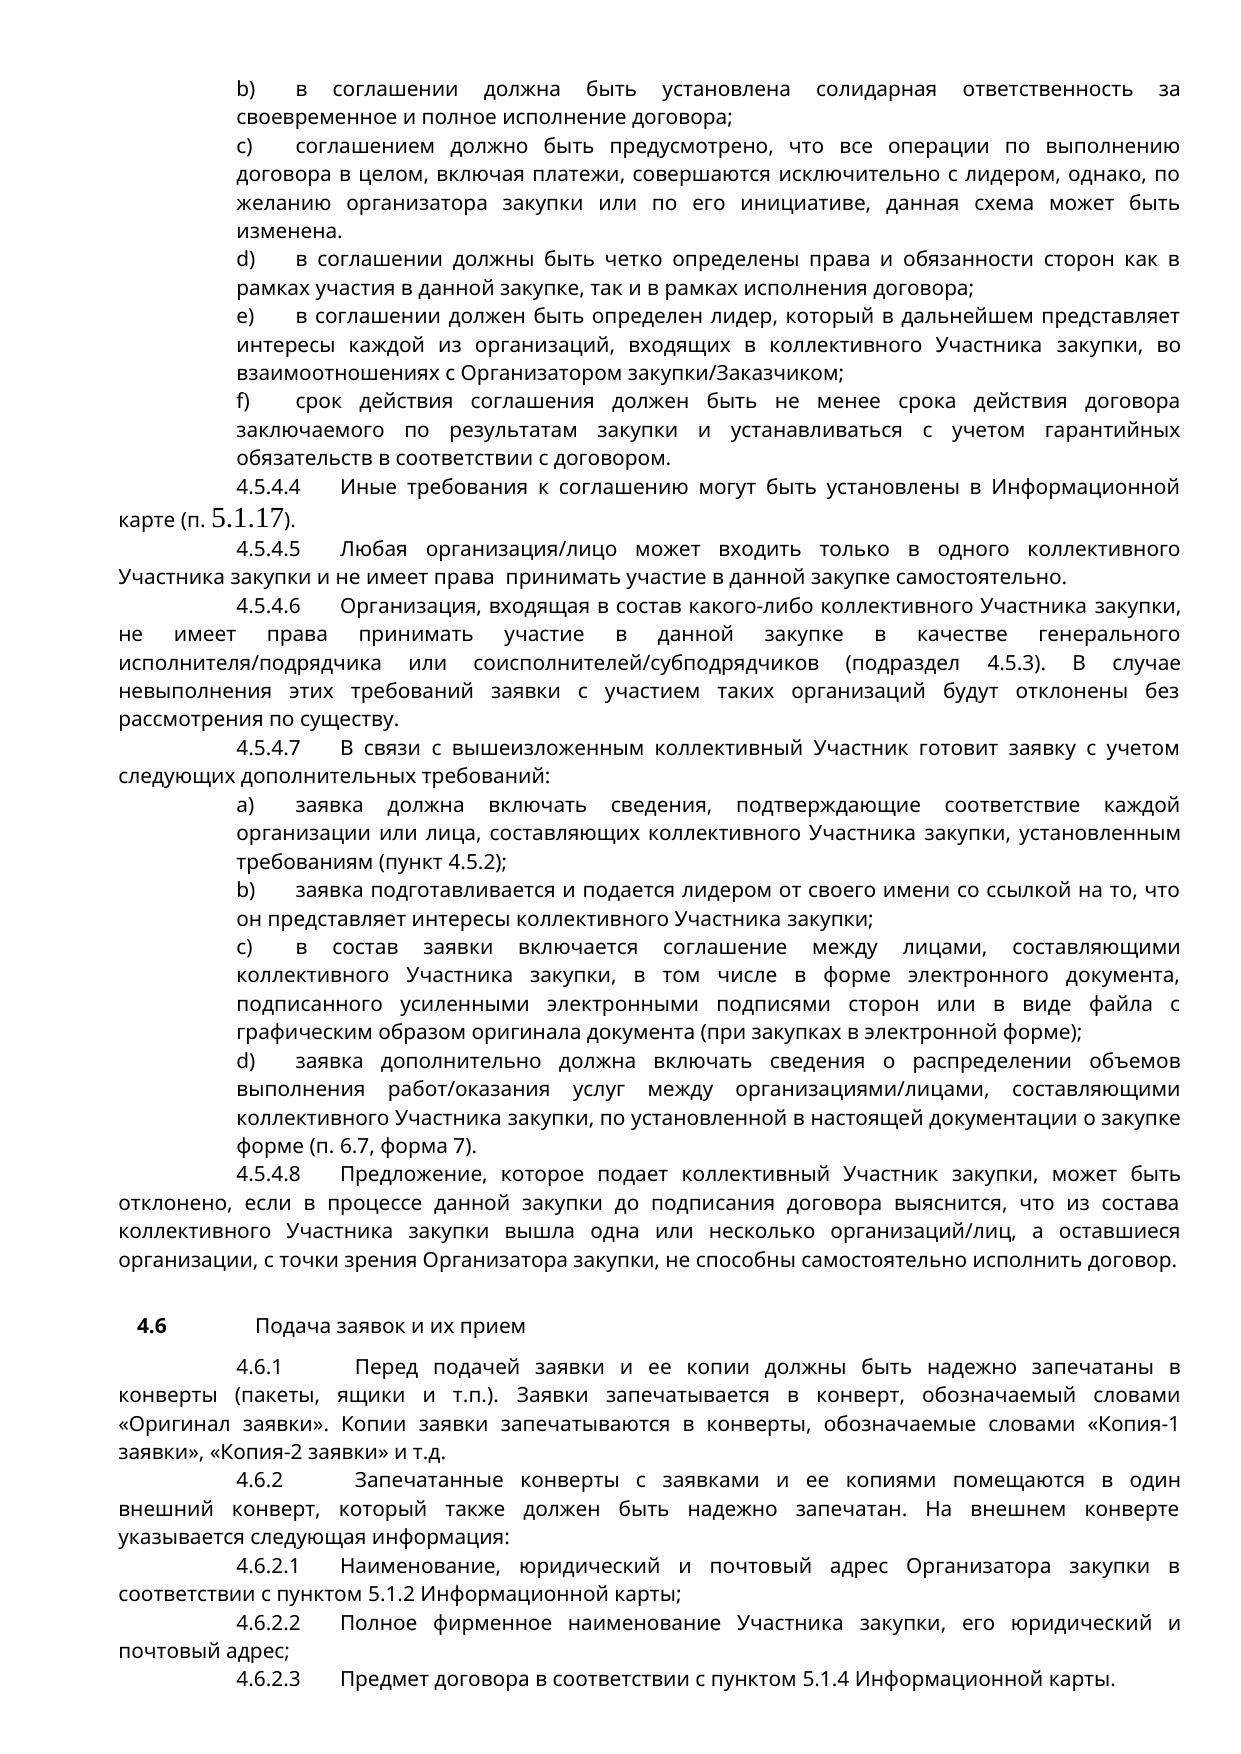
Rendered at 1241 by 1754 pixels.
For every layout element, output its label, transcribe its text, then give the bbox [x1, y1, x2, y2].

list Наименование, юридический и почтовый адрес Организатора закупки в соответствии с пунктом 5.1.2 Информационной карты; [118, 1551, 1181, 1608]
list В связи с вышеизложенным коллективный Участник готовит заявку с учетом следующих дополнительных требований: [118, 733, 1181, 790]
list Предмет договора в соответствии с пунктом 5.1.4 Информационной карты. [118, 1664, 1181, 1693]
list соглашением должно быть предусмотрено, что все операции по выполнению договора в целом, включая платежи, совершаются исключительно с лидером, однако, по желанию организатора закупки или по его инициативе, данная схема может быть изменена. [236, 131, 1181, 244]
list Любая организация/лицо может входить только в одного коллективного Участника закупки и не имеет права принимать участие в данной закупке самостоятельно. [118, 534, 1181, 591]
list заявка должна включать сведения, подтверждающие соответствие каждой организации или лица, составляющих коллективного Участника закупки, установленным требованиям (пункт 4.5.2); [236, 790, 1181, 875]
list в соглашении должна быть установлена солидарная ответственность за своевременное и полное исполнение договора; [236, 74, 1181, 131]
subtitle Подача заявок и их прием [137, 1311, 1181, 1339]
list Организация, входящая в состав какого-либо коллективного Участника закупки, не имеет права принимать участие в данной закупке в качестве генерального исполнителя/подрядчика или соисполнителей/субподрядчиков (подраздел 4.5.3). В случае невыполнения этих требований заявки с участием таких организаций будут отклонены без рассмотрения по существу. [118, 591, 1181, 733]
list заявка подготавливается и подается лидером от своего имени со ссылкой на то, что он представляет интересы коллективного Участника закупки; [236, 875, 1181, 932]
list в соглашении должны быть четко определены права и обязанности сторон как в рамках участия в данной закупке, так и в рамках исполнения договора; [236, 244, 1181, 301]
list Иные требования к соглашению могут быть установлены в Информационной карте (п. 5.1.17). [118, 472, 1181, 534]
list срок действия соглашения должен быть не менее срока действия договора заключаемого по результатам закупки и устанавливаться с учетом гарантийных обязательств в соответствии с договором. [236, 387, 1181, 472]
list Предложение, которое подает коллективный Участник закупки, может быть отклонено, если в процессе данной закупки до подписания договора выяснится, что из состава коллективного Участника закупки вышла одна или несколько организаций/лиц, а оставшиеся организации, с точки зрения Организатора закупки, не способны самостоятельно исполнить договор. [118, 1159, 1181, 1273]
list заявка дополнительно должна включать сведения о распределении объемов выполнения работ/оказания услуг между организациями/лицами, составляющими коллективного Участника закупки, по установленной в настоящей документации о закупке форме (п. 6.7, форма 7). [236, 1046, 1181, 1159]
list Полное фирменное наименование Участника закупки, его юридический и почтовый адрес; [118, 1608, 1181, 1664]
list Перед подачей заявки и ее копии должны быть надежно запечатаны в конверты (пакеты, ящики и т.п.). Заявки запечатывается в конверт, обозначаемый словами «Оригинал заявки». Копии заявки запечатываются в конверты, обозначаемые словами «Копия-1 заявки», «Копия-2 заявки» и т.д. [118, 1352, 1181, 1466]
list в состав заявки включается соглашение между лицами, составляющими коллективного Участника закупки, в том числе в форме электронного документа, подписанного усиленными электронными подписями сторон или в виде файла с графическим образом оригинала документа (при закупках в электронной форме); [236, 932, 1181, 1046]
list в соглашении должен быть определен лидер, который в дальнейшем представляет интересы каждой из организаций, входящих в коллективного Участника закупки, во взаимоотношениях с Организатором закупки/Заказчиком; [236, 301, 1181, 387]
list Запечатанные конверты с заявками и ее копиями помещаются в один внешний конверт, который также должен быть надежно запечатан. На внешнем конверте указывается следующая информация: [118, 1466, 1181, 1551]
